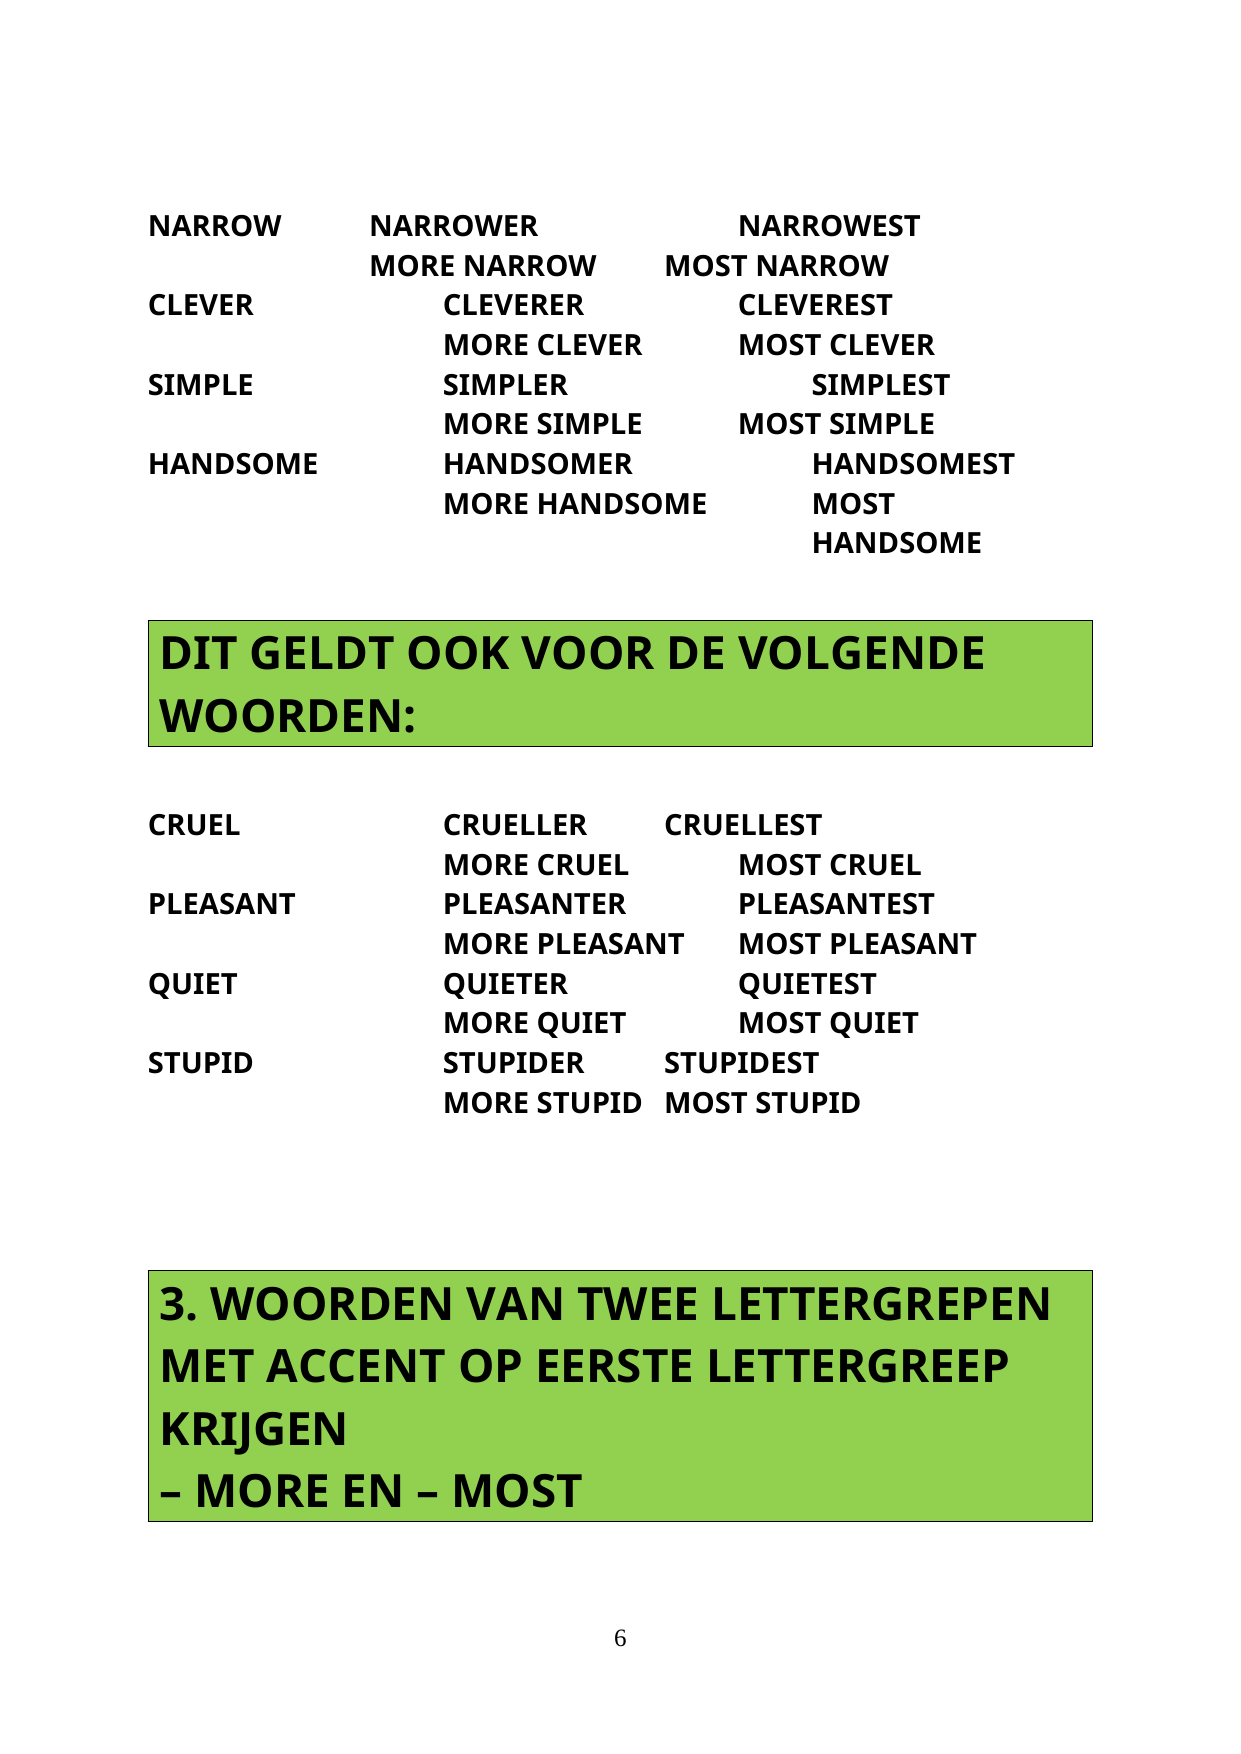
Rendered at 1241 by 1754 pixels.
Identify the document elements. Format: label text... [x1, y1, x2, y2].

text MORE HANDSOME MOST [148, 483, 1093, 523]
text MORE NARROW MOST NARROW [148, 245, 1093, 284]
text MORE PLEASANT MOST PLEASANT [148, 923, 1093, 963]
text SIMPLE SIMPLER SIMPLEST [148, 364, 1093, 403]
text MORE SIMPLE MOST SIMPLE [148, 403, 1093, 443]
text STUPID STUPIDER STUPIDEST [148, 1042, 1093, 1082]
text HANDSOME HANDSOMER HANDSOMEST [148, 443, 1093, 483]
text HANDSOME [738, 523, 1093, 562]
text NARROW NARROWER NARROWEST [148, 205, 1093, 245]
text MORE STUPID MOST STUPID [148, 1082, 1093, 1122]
table_header DIT GELDT OOK VOOR DE VOLGENDE WOORDEN: [149, 621, 1092, 746]
text CLEVER CLEVERER CLEVEREST [148, 284, 1093, 324]
text CRUEL CRUELLER CRUELLEST [148, 804, 1093, 844]
text MORE CLEVER MOST CLEVER [148, 324, 1093, 364]
text MORE CRUEL MOST CRUEL [148, 844, 1093, 883]
text PLEASANT PLEASANTER PLEASANTEST [148, 883, 1093, 923]
text QUIET QUIETER QUIETEST [148, 963, 1093, 1003]
table_header 3. WOORDEN VAN TWEE LETTERGREPEN MET ACCENT OP EERSTE LETTERGREEP KRIJGEN – MORE EN – MOST [149, 1271, 1092, 1521]
text MORE QUIET MOST QUIET [148, 1003, 1093, 1042]
